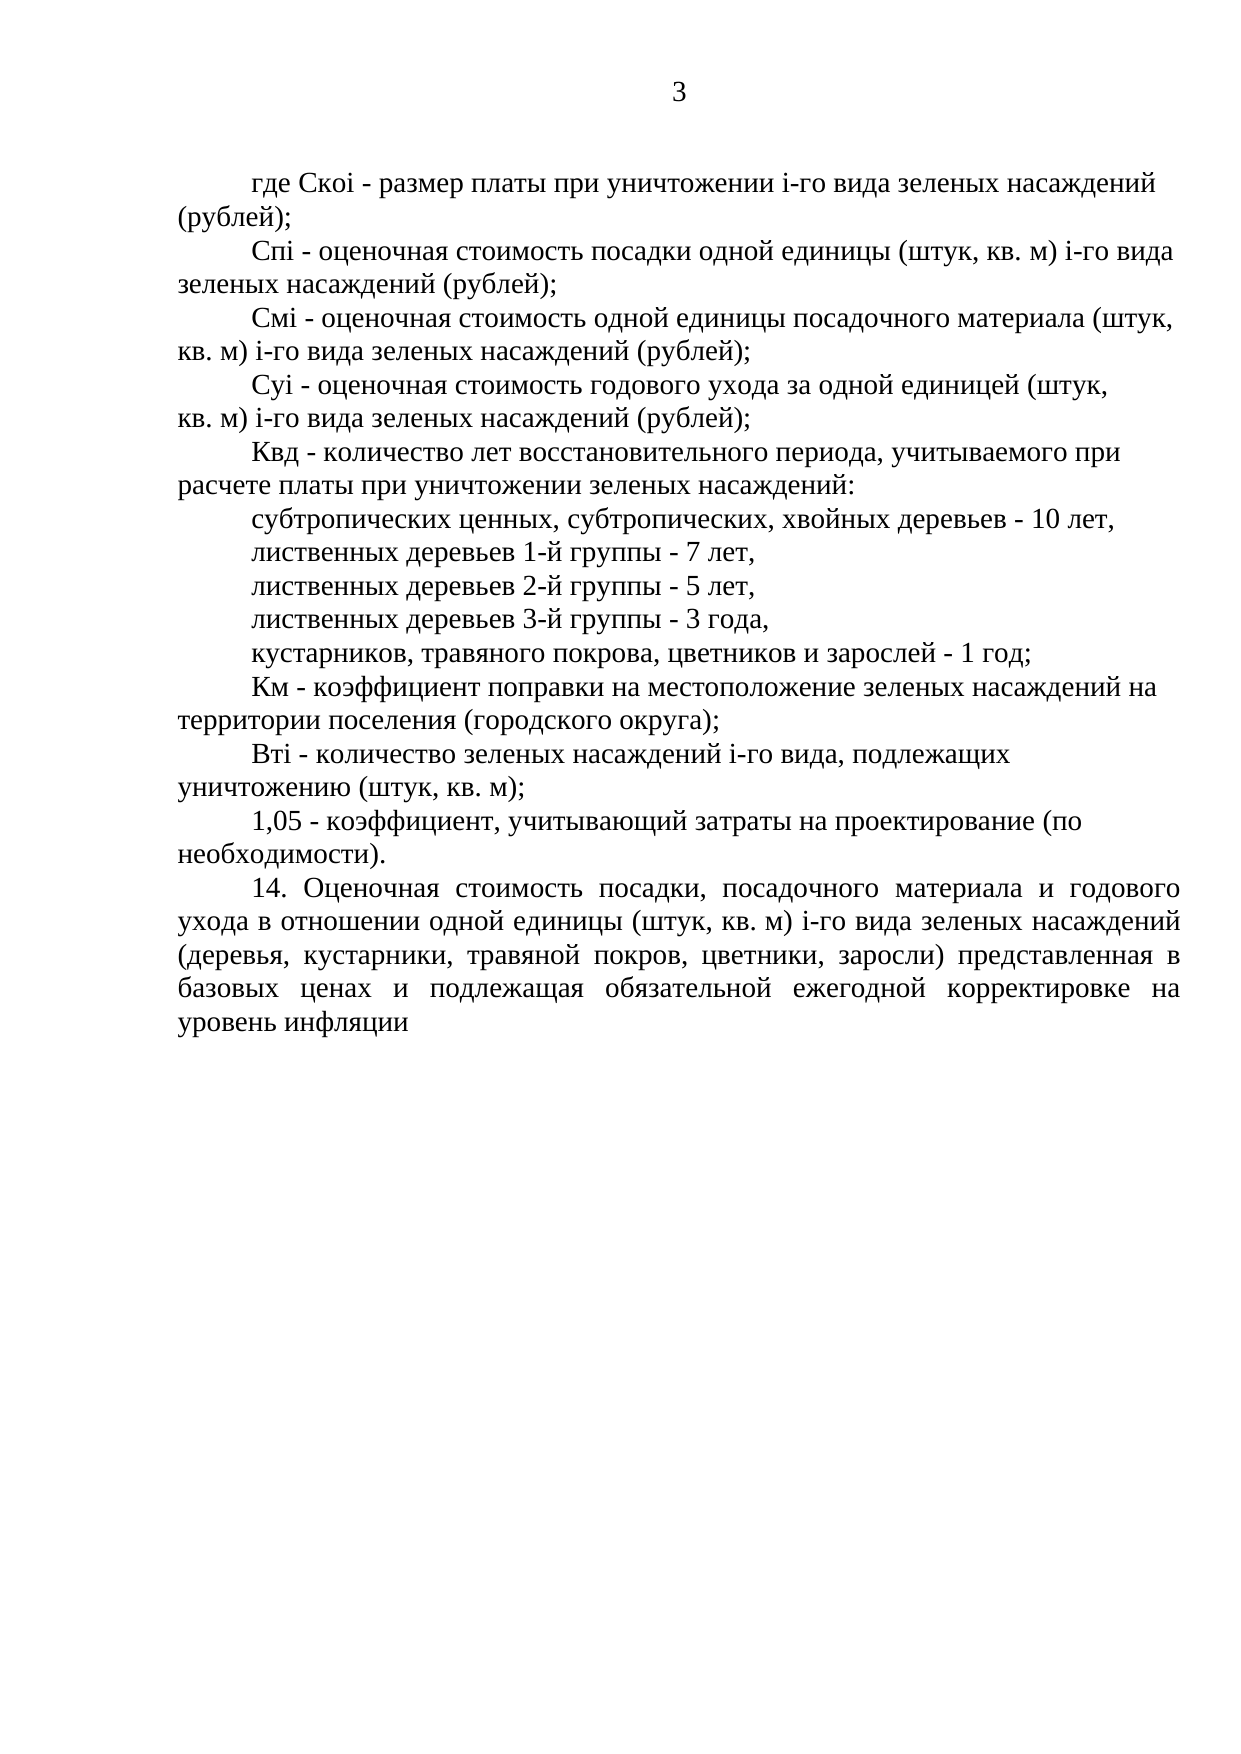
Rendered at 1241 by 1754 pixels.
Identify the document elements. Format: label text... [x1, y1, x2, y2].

text Смi - оценочная стоимость одной единицы посадочного материала (штук, кв. м) i-го вида зеленых насаждений (рублей); [177, 300, 1181, 367]
text 14. Оценочная стоимость посадки, посадочного материала и годового ухода в отношении одной единицы (штук, кв. м) i-го вида зеленых насаждений (деревья, кустарники, травяной покров, цветники, заросли) представленная в базовых ценах и подлежащая обязательной ежегодной корректировке на уровень инфляции [177, 870, 1181, 1038]
text Суi - оценочная стоимость годового ухода за одной единицей (штук, кв. м) i-го вида зеленых насаждений (рублей); [177, 367, 1181, 434]
text Спi - оценочная стоимость посадки одной единицы (штук, кв. м) i-го вида зеленых насаждений (рублей); [177, 233, 1181, 300]
text Км - коэффициент поправки на местоположение зеленых насаждений на территории поселения (городского округа); [177, 669, 1181, 736]
text 1,05 - коэффициент, учитывающий затраты на проектирование (по необходимости). [177, 803, 1181, 870]
text кустарников, травяного покрова, цветников и зарослей - 1 год; [177, 635, 1181, 669]
text лиственных деревьев 2-й группы - 5 лет, [177, 568, 1181, 602]
text Втi - количество зеленых насаждений i-го вида, подлежащих уничтожению (штук, кв. м); [177, 736, 1181, 803]
text лиственных деревьев 1-й группы - 7 лет, [177, 534, 1181, 568]
text где Скоi - размер платы при уничтожении i-го вида зеленых насаждений (рублей); [177, 166, 1181, 233]
text субтропических ценных, субтропических, хвойных деревьев - 10 лет, [177, 501, 1181, 534]
text Квд - количество лет восстановительного периода, учитываемого при расчете платы при уничтожении зеленых насаждений: [177, 434, 1181, 501]
text лиственных деревьев 3-й группы - 3 года, [177, 602, 1181, 635]
